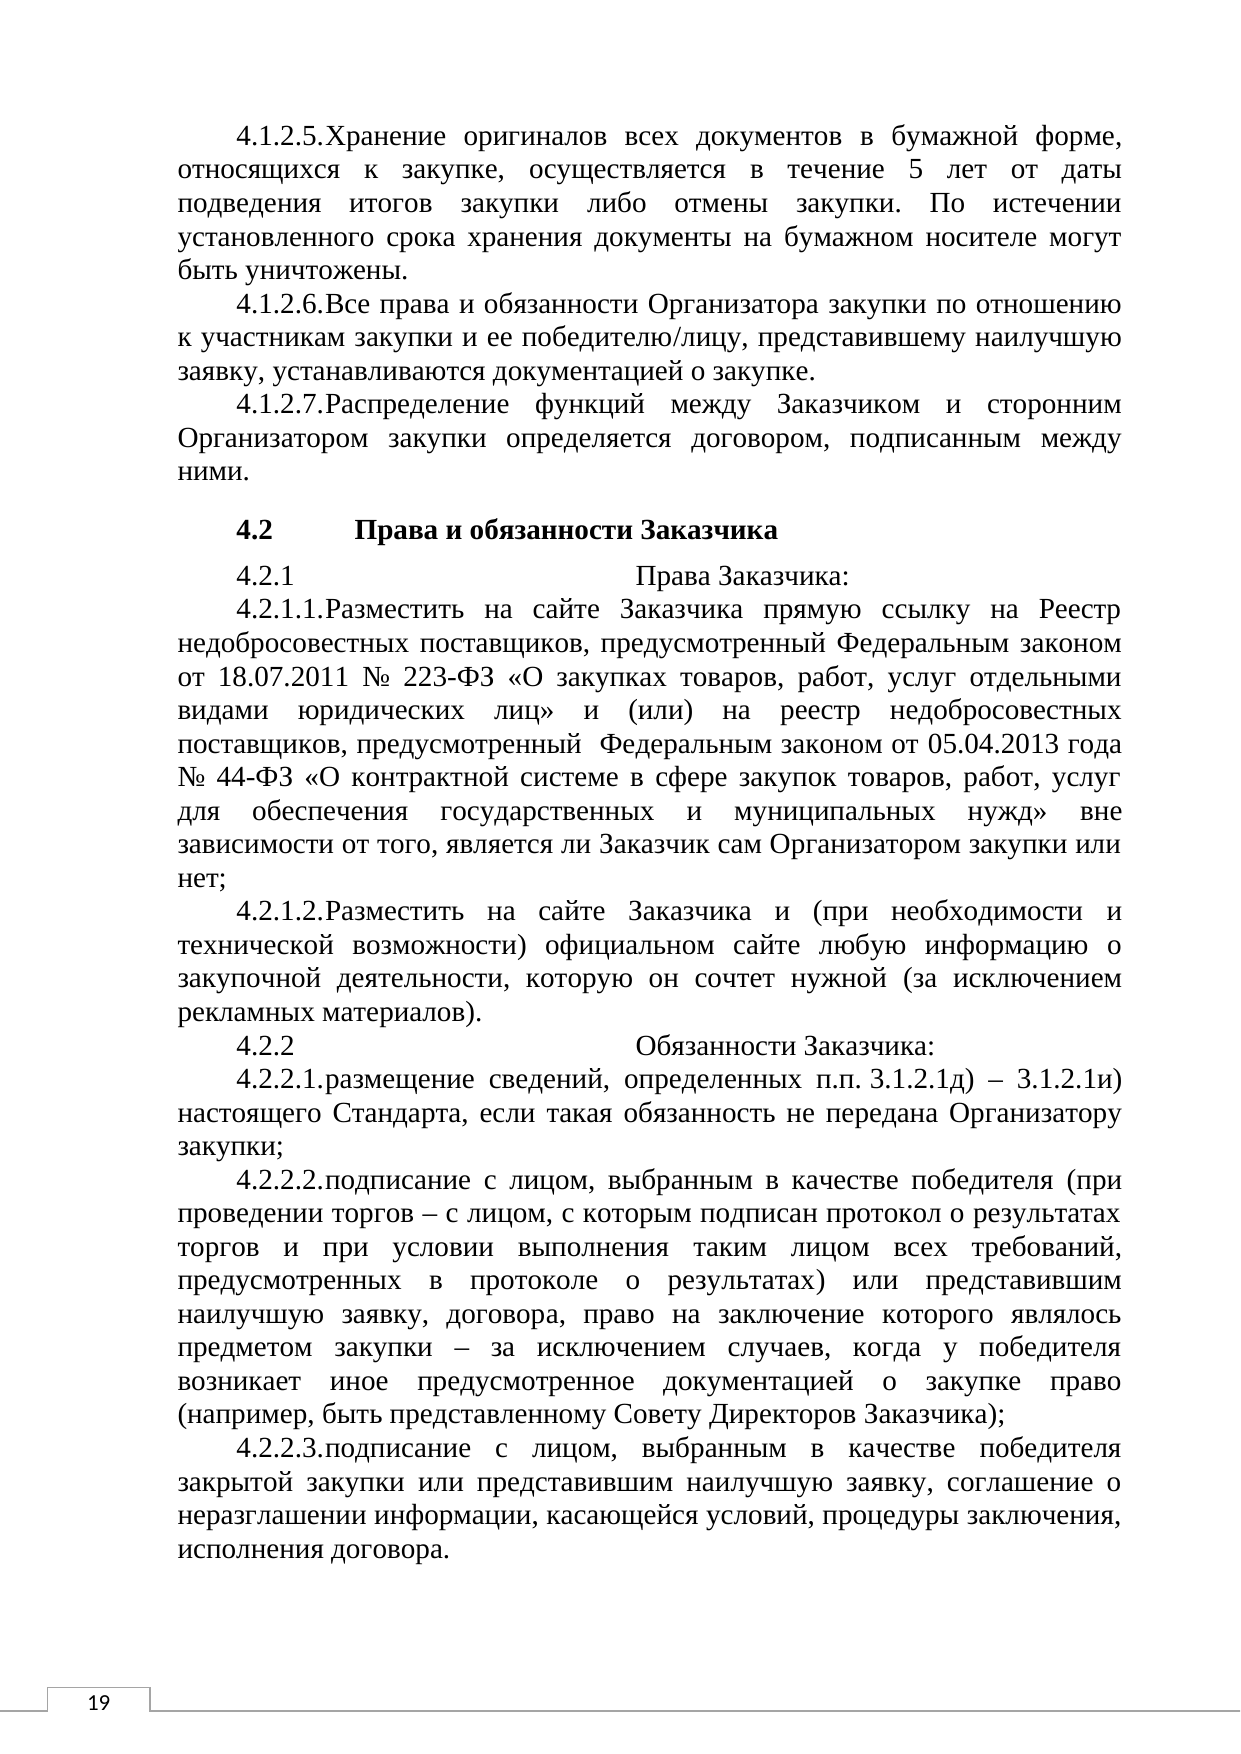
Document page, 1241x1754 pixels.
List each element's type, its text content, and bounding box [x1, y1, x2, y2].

text Права Заказчика: [177, 558, 1122, 592]
list подписание с лицом, выбранным в качестве победителя закрытой закупки или представившим наилучшую заявку, соглашение о неразглашении информации, касающейся условий, процедуры заключения, исполнения договора. [177, 1430, 1122, 1564]
list Хранение оригиналов всех документов в бумажной форме, относящихся к закупке, осуществляется в течение 5 лет от даты подведения итогов закупки либо отмены закупки. По истечении установленного срока хранения документы на бумажном носителе могут быть уничтожены. [177, 118, 1122, 286]
list Разместить на сайте Заказчика прямую ссылку на Реестр недобросовестных поставщиков, предусмотренный Федеральным законом от 18.07.2011 № 223-ФЗ «О закупках товаров, работ, услуг отдельными видами юридических лиц» и (или) на реестр недобросовестных поставщиков, предусмотренный Федеральным законом от 05.04.2013 года № 44-ФЗ «О контрактной системе в сфере закупок товаров, работ, услуг для обеспечения государственных и муниципальных нужд» вне зависимости от того, является ли Заказчик сам Организатором закупки или нет; [177, 592, 1122, 893]
list Разместить на сайте Заказчика и (при необходимости и технической возможности) официальном сайте любую информацию о закупочной деятельности, которую он сочтет нужной (за исключением рекламных материалов). [177, 893, 1122, 1028]
list размещение сведений, определенных п.п. 3.1.2д) – 3.1.2и) настоящего Стандарта, если такая обязанность не передана Организатору закупки; [177, 1061, 1122, 1162]
text Обязанности Заказчика: [177, 1028, 1122, 1061]
list Распределение функций между Заказчиком и сторонним Организатором закупки определяется договором, подписанным между ними. [177, 386, 1122, 487]
list подписание с лицом, выбранным в качестве победителя (при проведении торгов – с лицом, с которым подписан протокол о результатах торгов и при условии выполнения таким лицом всех требований, предусмотренных в протоколе о результатах) или представившим наилучшую заявку, договора, право на заключение которого являлось предметом закупки – за исключением случаев, когда у победителя возникает иное предусмотренное документацией о закупке право (например, быть представленному Совету Директоров Заказчика); [177, 1162, 1122, 1430]
text Права и обязанности Заказчика [177, 512, 1122, 546]
list Все права и обязанности Организатора закупки по отношению к участникам закупки и ее победителю/лицу, представившему наилучшую заявку, устанавливаются документацией о закупке. [177, 286, 1122, 386]
